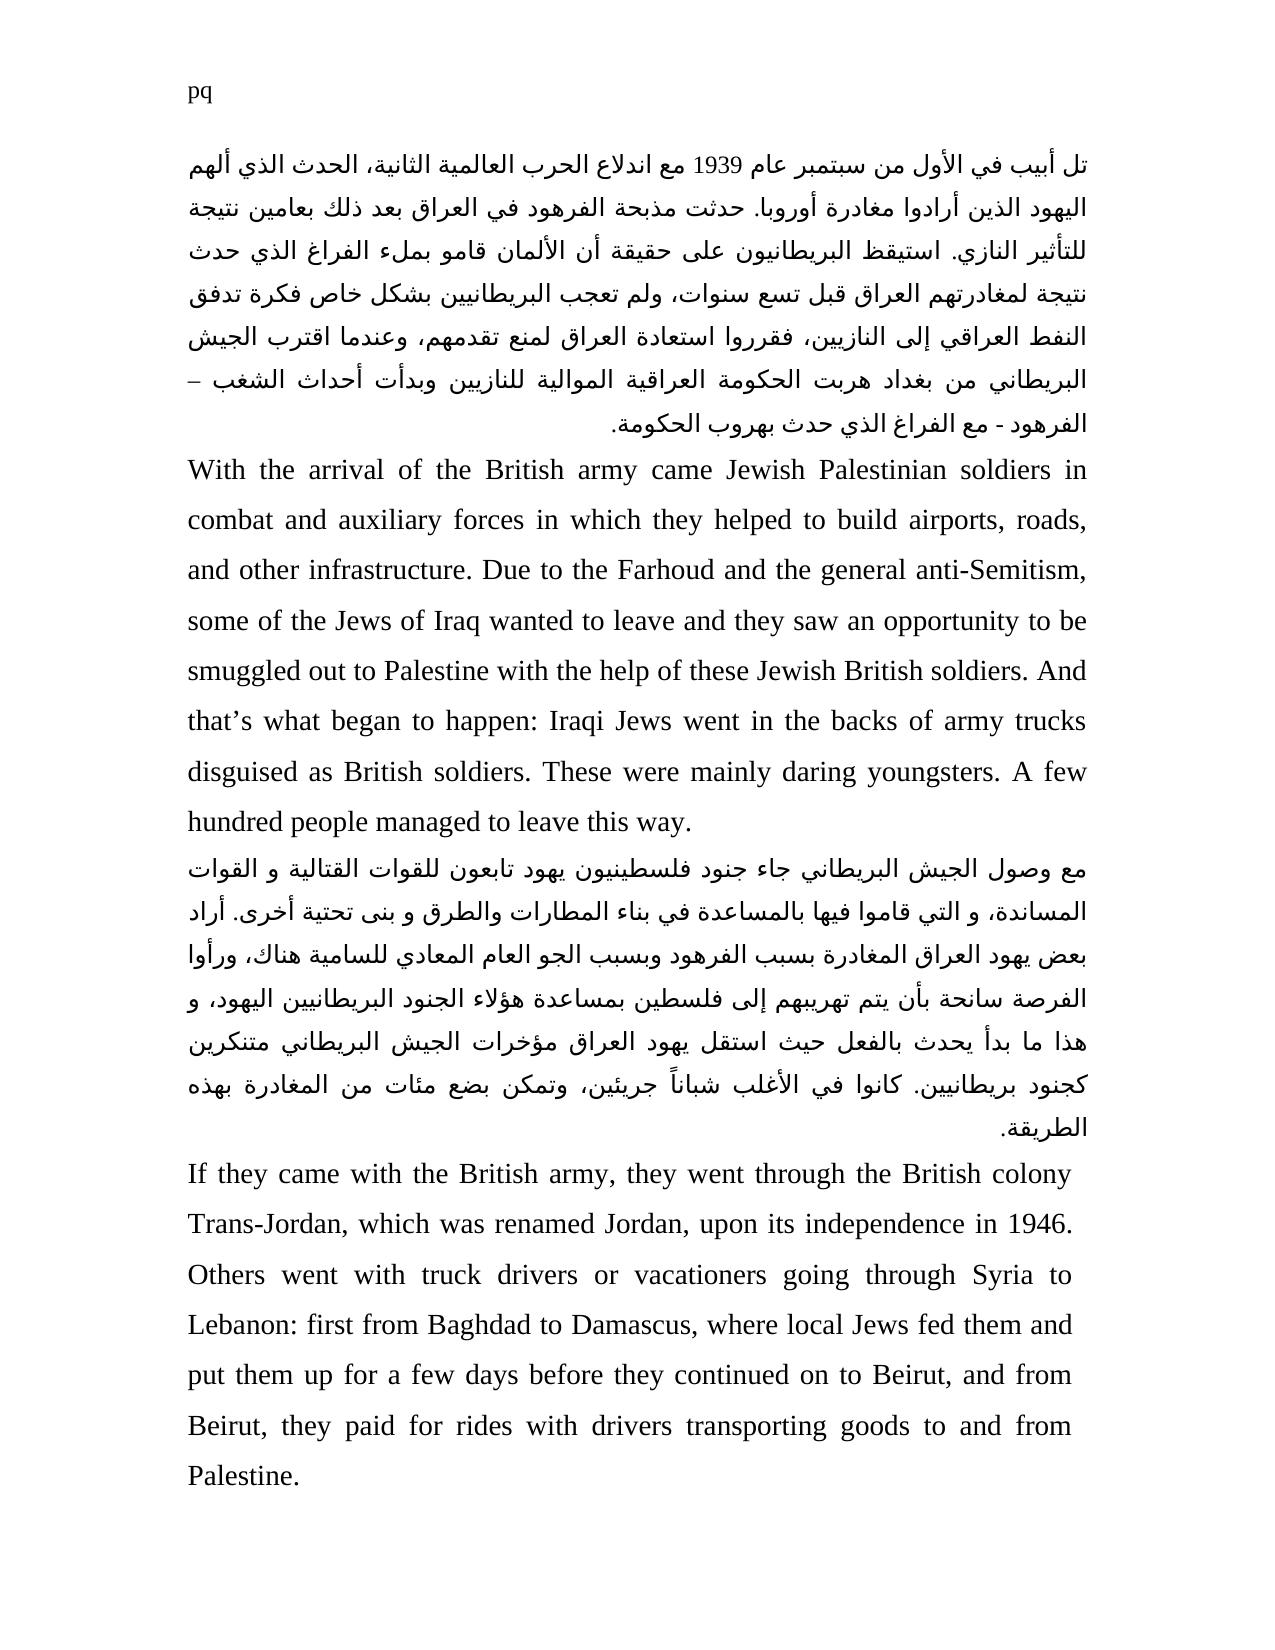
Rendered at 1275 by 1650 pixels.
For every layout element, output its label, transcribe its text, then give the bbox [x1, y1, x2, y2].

text If they came with the British army, they went through the British colony Trans-Jordan, which was renamed Jordan, upon its independence in 1946. Others went with truck drivers or vacationers going through Syria to Lebanon: first from Baghdad to Damascus, where local Jews fed them and put them up for a few days before they continued on to Beirut, and from Beirut, they paid for rides with drivers transporting goods to and from Palestine. [187, 1156, 1073, 1492]
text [187, 150, 1088, 437]
text With the arrival of the British army came Jewish Palestinian soldiers in combat and auxiliary forces in which they helped to build airports, roads, and other infrastructure. Due to the Farhoud and the general anti-Semitism, some of the Jews of Iraq wanted to leave and they saw an opportunity to be smuggled out to Palestine with the help of these Jewish British soldiers. And that’s what began to happen: Iraqi Jews went in the backs of army trucks disguised as British soldiers. These were mainly daring youngsters. A few hundred people managed to leave this way. [187, 452, 1088, 838]
text مع وصول الجيش البريطاني جاء جنود فلسطينيون يهود تابعون للقوات القتالية و القوات المساندة، و التي قاموا فيها بالمساعدة في بناء المطارات والطرق و بنى تحتية أخرى. أراد بعض يهود العراق المغادرة بسبب الفرهود وبسبب الجو العام المعادي للسامية هناك، ورأوا الفرصة سانحة بأن يتم تهريبهم إلى فلسطين بمساعدة هؤلاء الجنود البريطانيين اليهود، و هذا ما بدأ يحدث بالفعل حيث استقل يهود العراق مؤخرات الجيش البريطاني متنكرين كجنود بريطانيين. كانوا في الأغلب شباناً جريئين، وتمكن بضع مئات من المغادرة بهذه الطريقة. [187, 854, 1088, 1142]
